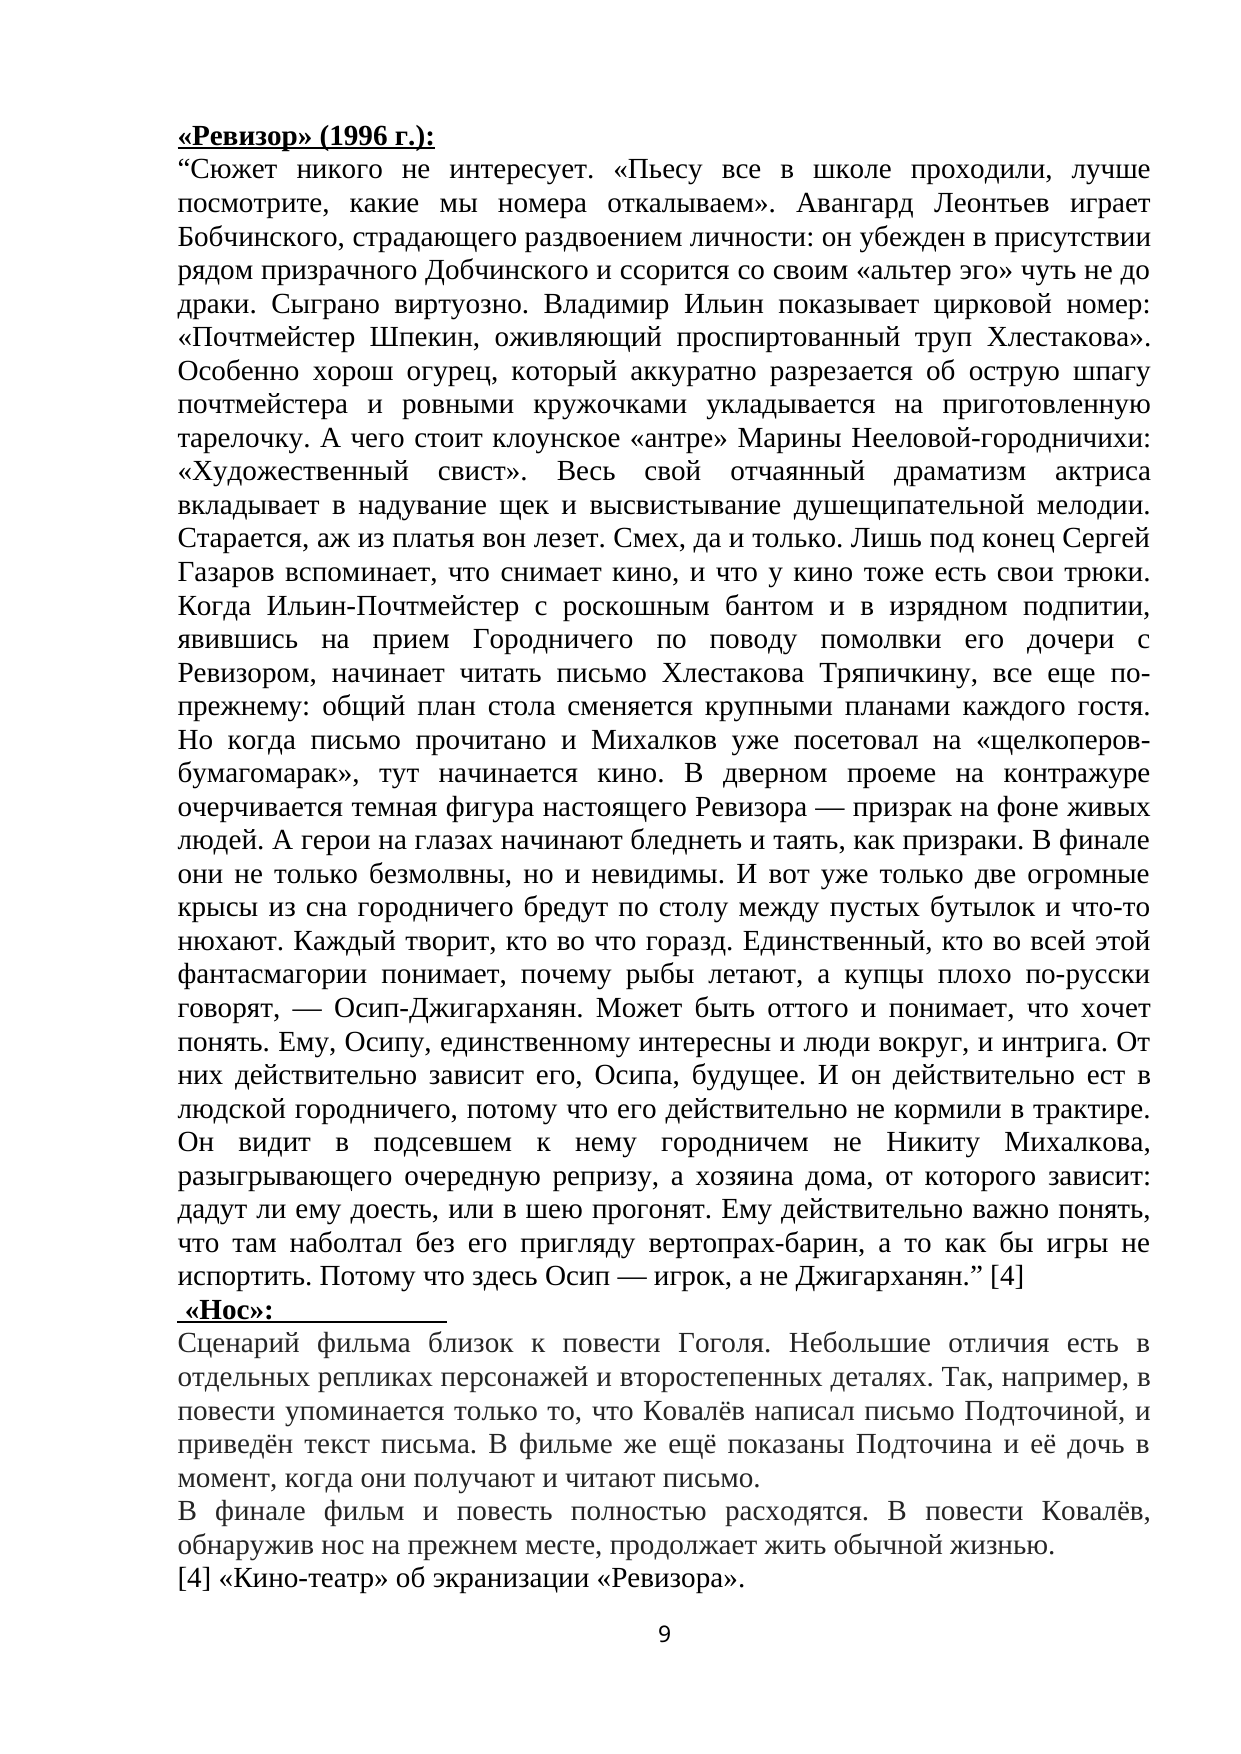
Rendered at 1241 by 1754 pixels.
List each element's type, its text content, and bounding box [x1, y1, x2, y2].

text Сценарий фильма близок к повести Гоголя. Небольшие отличия есть в отдельных репликах персонажей и второстепенных деталях. Так, например, в повести упоминается только то, что Ковалёв написал письмо Подточиной, и приведён текст письма. В фильме же ещё показаны Подточина и её дочь в момент, когда они получают и читают письмо. [177, 1326, 1152, 1493]
list «Ревизор» (1996 г.): [177, 118, 1152, 152]
text «Нос»: [177, 1292, 1152, 1326]
text В финале фильм и повесть полностью расходятся. В повести Ковалёв, обнаружив нос на прежнем месте, продолжает жить обычной жизнью. [177, 1493, 1152, 1560]
text “Сюжет никого не интересует. «Пьесу все в школе проходили, лучше посмотрите, какие мы номера откалываем». Авангард Леонтьев играет Бобчинского, страдающего раздвоением личности: он убежден в присутствии рядом призрачного Добчинского и ссорится со своим «альтер эго» чуть не до драки. Сыграно виртуозно. Владимир Ильин показывает цирковой номер: «Почтмейстер Шпекин, оживляющий проспиртованный труп Хлестакова». Особенно хорош огурец, который аккуратно разрезается об острую шпагу почтмейстера и ровными кружочками укладывается на приготовленную тарелочку. А чего стоит клоунское «антре» Марины Нееловой-городничихи: «Художественный свист». Весь свой отчаянный драматизм актриса вкладывает в надувание щек и высвистывание душещипательной мелодии. Старается, аж из платья вон лезет. Смех, да и только. Лишь под конец Сергей Газаров вспоминает, что снимает кино, и что у кино тоже есть свои трюки. Когда Ильин-Почтмейстер с роскошным бантом и в изрядном подпитии, явившись на прием Городничего по поводу помолвки его дочери с Ревизором, начинает читать письмо Хлестакова Тряпичкину, все еще по-прежнему: общий план стола сменяется крупными планами каждого гостя. Но когда письмо прочитано и Михалков уже посетовал на «щелкоперов-бумагомарак», тут начинается кино. В дверном проеме на контражуре очерчивается темная фигура настоящего Ревизора — призрак на фоне живых людей. А герои на глазах начинают бледнеть и таять, как призраки. В финале они не только безмолвны, но и невидимы. И вот уже только две огромные крысы из сна городничего бредут по столу между пустых бутылок и что-то нюхают. Каждый творит, кто во что горазд. Единственный, кто во всей этой фантасмагории понимает, почему рыбы летают, а купцы плохо по-русски говорят, — Осип-Джигарханян. Может быть оттого и понимает, что хочет понять. Ему, Осипу, единственному интересны и люди вокруг, и интрига. От них действительно зависит его, Осипа, будущее. И он действительно ест в людской городничего, потому что его действительно не кормили в трактире. Он видит в подсевшем к нему городничем не Никиту Михалкова, разыгрывающего очередную репризу, а хозяина дома, от которого зависит: дадут ли ему доесть, или в шею прогонят. Ему действительно важно понять, что там наболтал без его пригляду вертопрах-барин, а то как бы игры не испортить. Потому что здесь Осип — игрок, а не Джигарханян.” [4] [177, 152, 1152, 1292]
text [4] «Кино-театр» об экранизации «Ревизора». [177, 1560, 1152, 1594]
